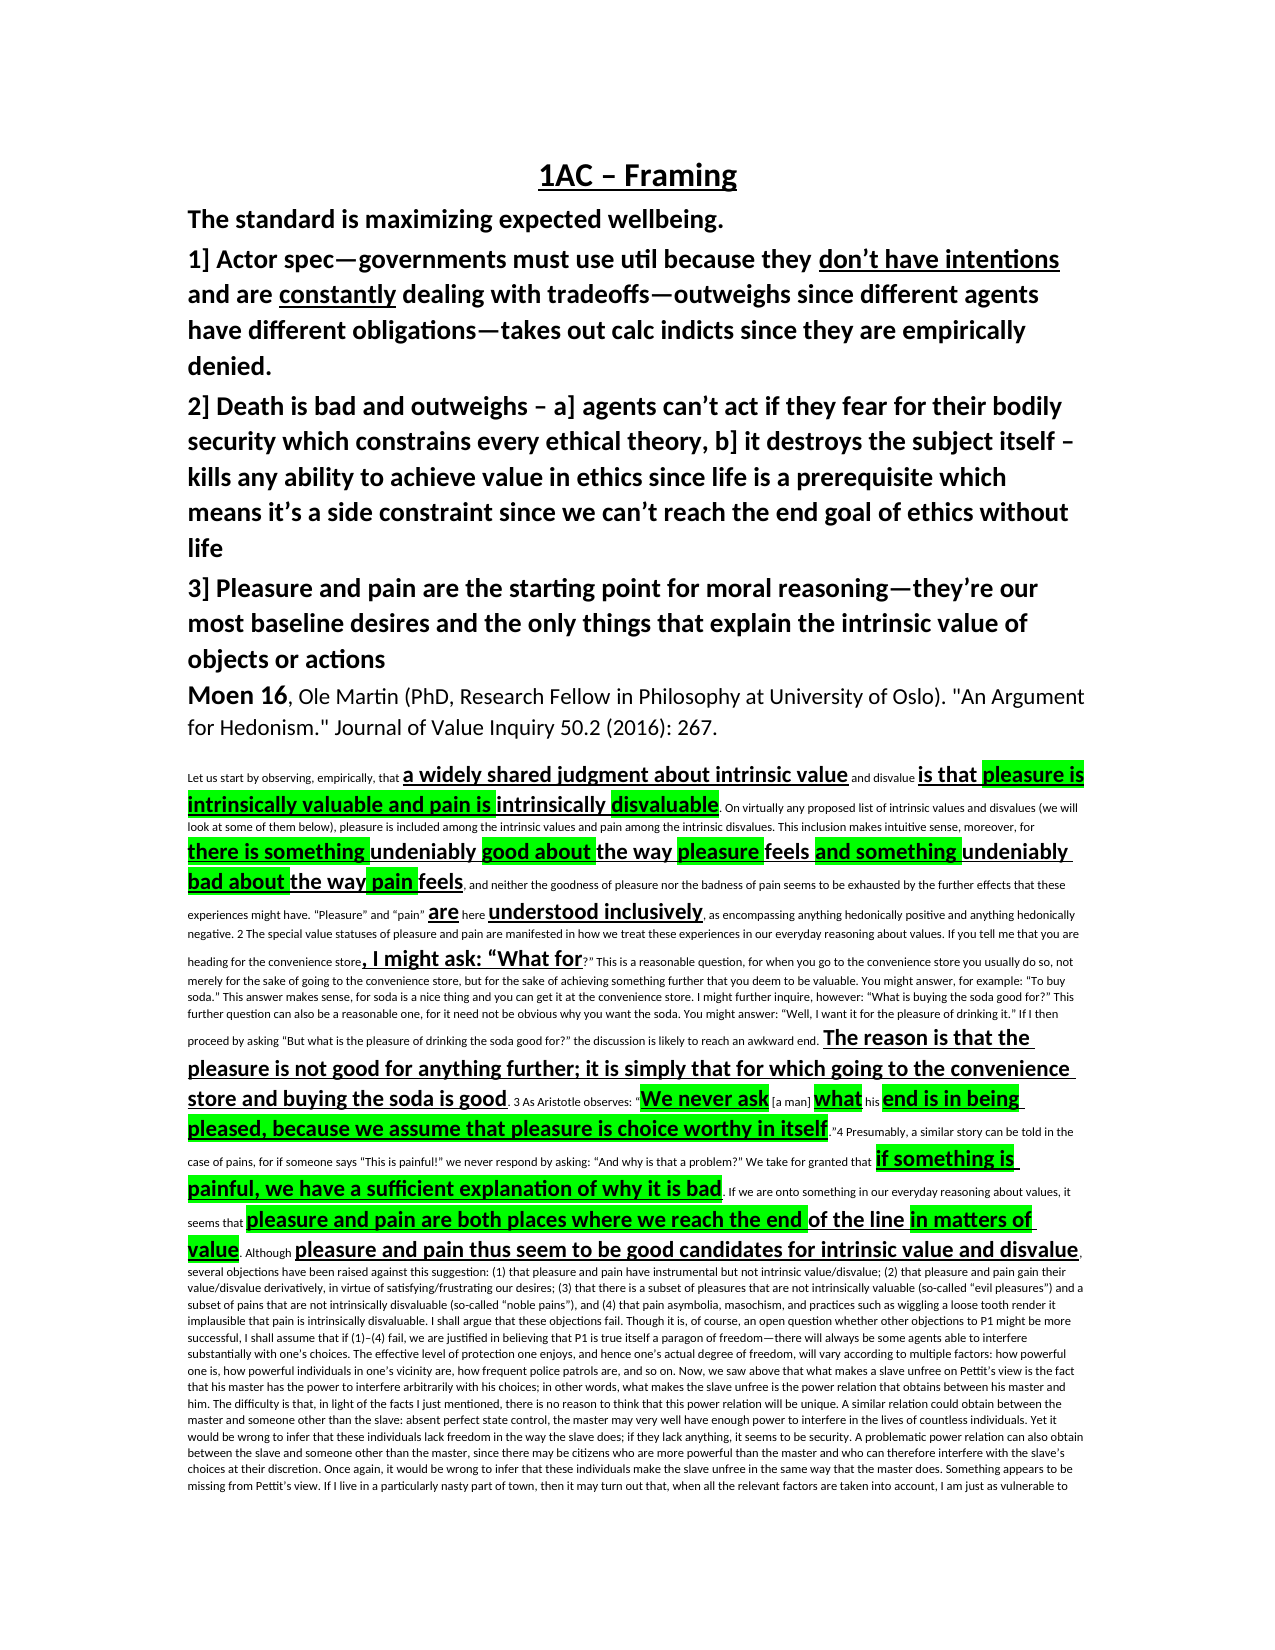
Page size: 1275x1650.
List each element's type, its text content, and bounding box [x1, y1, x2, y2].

subtitle The standard is maximizing expected wellbeing. [187, 202, 1087, 235]
subtitle 1] Actor spec—governments must use util because they don’t have intentions and are constantly dealing with tradeoffs—outweighs since different agents have different obligations—takes out calc indicts since they are empirically denied. [187, 242, 1087, 382]
text Moen 16, Ole Martin (PhD, Research Fellow in Philosophy at University of Oslo). "An Argument for Hedonism." Journal of Value Inquiry 50.2 (2016): 267. [187, 678, 1087, 741]
subtitle 2] Death is bad and outweighs – a] agents can’t act if they fear for their bodily security which constrains every ethical theory, b] it destroys the subject itself – kills any ability to achieve value in ethics since life is a prerequisite which means it’s a side constraint since we can’t reach the end goal of ethics without life [187, 389, 1087, 564]
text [187, 760, 1087, 1493]
subtitle 3] Pleasure and pain are the starting point for moral reasoning—they’re our most baseline desires and the only things that explain the intrinsic value of objects or actions [187, 571, 1087, 675]
subtitle 1AC – Framing [187, 154, 1087, 195]
